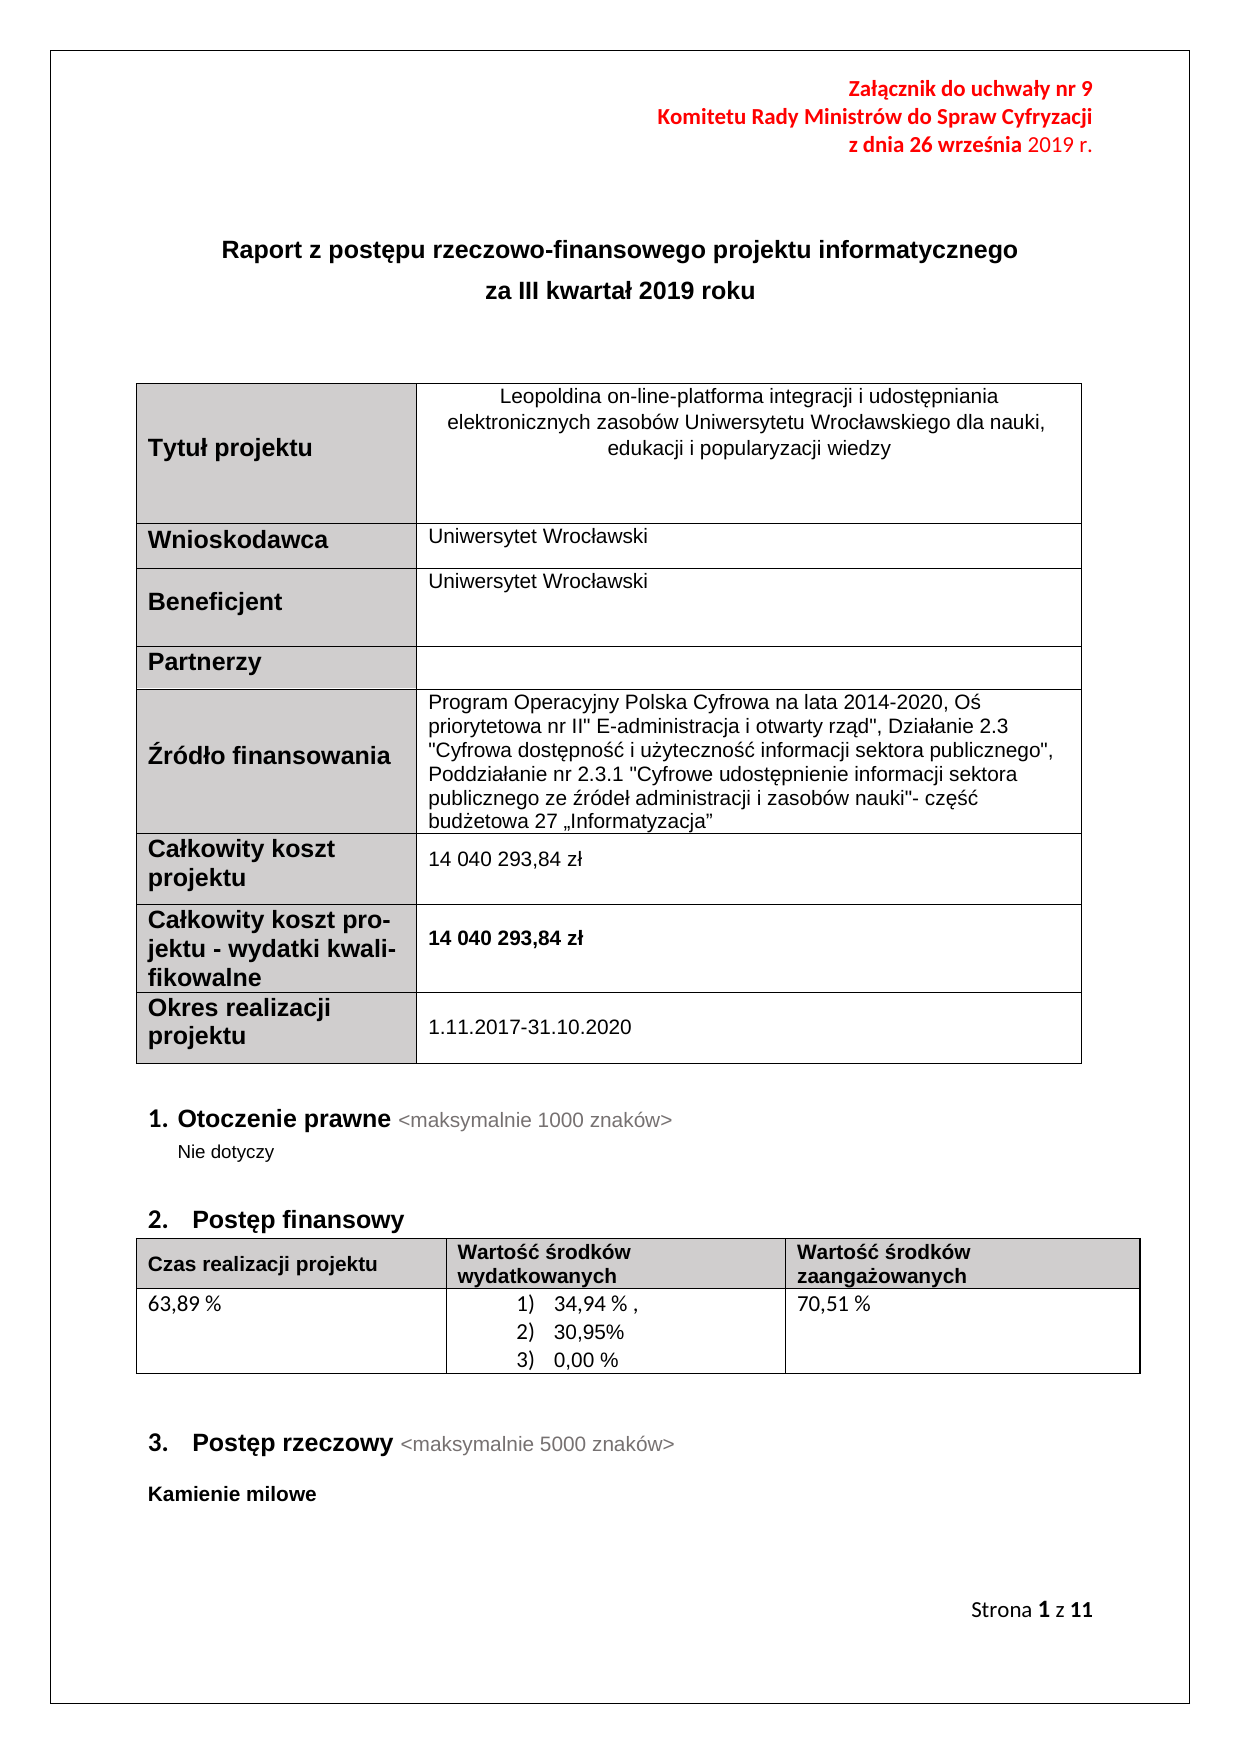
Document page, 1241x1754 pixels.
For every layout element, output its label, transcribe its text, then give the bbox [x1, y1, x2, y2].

text Kamienie milowe [148, 1481, 1093, 1505]
table_cell 1.11.2017-31.10.2020 [417, 993, 1081, 1063]
subtitle Postęp finansowy [148, 1202, 1093, 1235]
table_cell Uniwersytet Wrocławski [417, 524, 1081, 568]
subtitle Raport z postępu rzeczowo-finansowego projektu informatycznego [148, 235, 1093, 264]
table_cell 14 040 293,84 zł [417, 905, 1081, 992]
table_cell Wnioskodawca [137, 524, 416, 568]
table_cell 34,94 % , 30,95% 0,00 % [447, 1289, 785, 1373]
table_cell [417, 647, 1081, 688]
subtitle Nie dotyczy [148, 1141, 1093, 1162]
subtitle za III kwartał 2019 roku [148, 276, 1093, 305]
table_cell Całkowity koszt projektu [137, 834, 416, 904]
table_header Wartość środków wydatkowanych [447, 1239, 785, 1288]
table_cell Beneficjent [137, 569, 416, 646]
table_cell Partnerzy [137, 647, 416, 688]
table_cell Program Operacyjny Polska Cyfrowa na lata 2014-2020, Oś priorytetowa nr II" E-administracja i otwarty rząd", Działanie 2.3 "Cyfrowa dostępność i użyteczność informacji sektora publicznego", Poddziałanie nr 2.3.1 "Cyfrowe udostępnienie informacji sektora publicznego ze źródeł administracji i zasobów nauki"- część budżetowa 27 „Informatyzacja” [417, 690, 1081, 833]
table_cell 70,51 % [786, 1289, 1139, 1373]
table_cell Całkowity koszt pro-jektu - wydatki kwali-fikowalne [137, 905, 416, 992]
subtitle Postęp rzeczowy <maksymalnie 5000 znaków> [148, 1425, 1093, 1458]
table_cell Źródło finansowania [137, 690, 416, 833]
table_header Leopoldina on-line-platforma integracji i udostępniania elektronicznych zasobów Uniwersytetu Wrocławskiego dla nauki, edukacji i popularyzacji wiedzy [417, 384, 1081, 523]
table_header Wartość środków zaangażowanych [786, 1239, 1139, 1288]
subtitle Otoczenie prawne <maksymalnie 1000 znaków> [148, 1101, 1063, 1134]
table_header Tytuł projektu [137, 384, 416, 523]
table_cell 14 040 293,84 zł [417, 834, 1081, 904]
table_cell 63,89 % [137, 1289, 446, 1373]
table_cell Okres realizacji projektu [137, 993, 416, 1063]
table_header Czas realizacji projektu [137, 1239, 446, 1288]
table_cell Uniwersytet Wrocławski [417, 569, 1081, 646]
